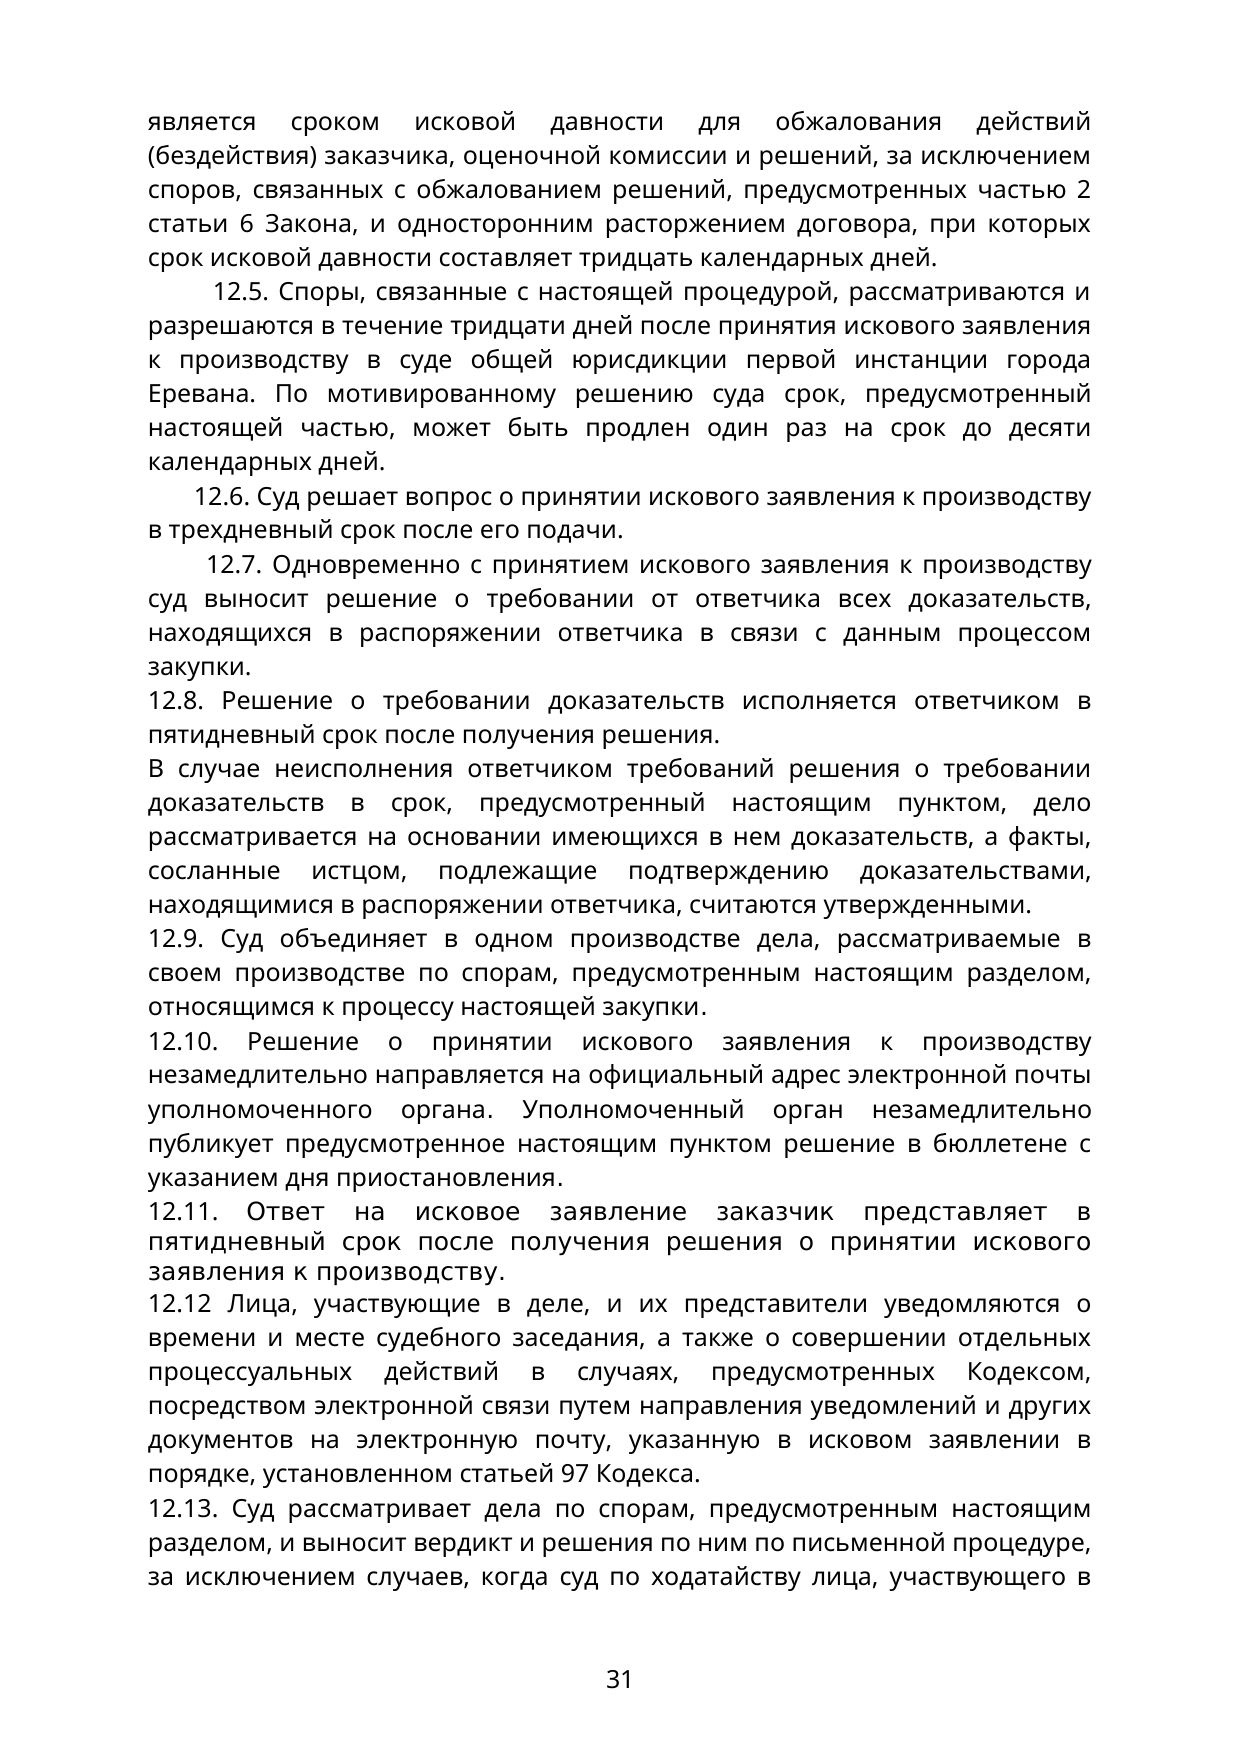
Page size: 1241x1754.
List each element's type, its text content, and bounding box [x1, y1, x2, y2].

text 12.8. Решение о требовании доказательств исполняется ответчиком в пятидневный срок после получения решения. [148, 682, 1092, 751]
text 12.7. Одновременно с принятием искового заявления к производству суд выносит решение о требовании от ответчика всех доказательств, находящихся в распоряжении ответчика в связи с данным процессом закупки. [148, 546, 1092, 682]
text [148, 103, 1092, 274]
text 12.6. Суд решает вопрос о принятии искового заявления к производству в трехдневный срок после его подачи. [148, 478, 1092, 546]
text В случае неисполнения ответчиком требований решения о требовании доказательств в срок, предусмотренный настоящим пунктом, дело рассматривается на основании имеющихся в нем доказательств, а факты, сосланные истцом, подлежащие подтверждению доказательствами, находящимися в распоряжении ответчика, считаются утвержденными. [148, 751, 1092, 921]
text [148, 1490, 1092, 1592]
text 12.5. Споры, связанные с настоящей процедурой, рассматриваются и разрешаются в течение тридцати дней после принятия искового заявления к производству в суде общей юрисдикции первой инстанции города Еревана. По мотивированному решению суда срок, предусмотренный настоящей частью, может быть продлен один раз на срок до десяти календарных дней. [148, 274, 1092, 478]
text 12.12 Лица, участвующие в деле, и их представители уведомляются о времени и месте судебного заседания, а также о совершении отдельных процессуальных действий в случаях, предусмотренных Кодексом, посредством электронной связи путем направления уведомлений и других документов на электронную почту, указанную в исковом заявлении в порядке, установленном статьей 97 Кодекса. [148, 1286, 1092, 1490]
text 12.9. Суд объединяет в одном производстве дела, рассматриваемые в своем производстве по спорам, предусмотренным настоящим разделом, относящимся к процессу настоящей закупки. [148, 921, 1092, 1023]
text 12.10. Решение о принятии искового заявления к производству незамедлительно направляется на официальный адрес электронной почты уполномоченного органа. Уполномоченный орган незамедлительно публикует предусмотренное настоящим пунктом решение в бюллетене с указанием дня приостановления. [148, 1023, 1092, 1193]
text 12.11. Ответ на исковое заявление заказчик представляет в пятидневный срок после получения решения о принятии искового заявления к производству. [148, 1193, 1092, 1286]
